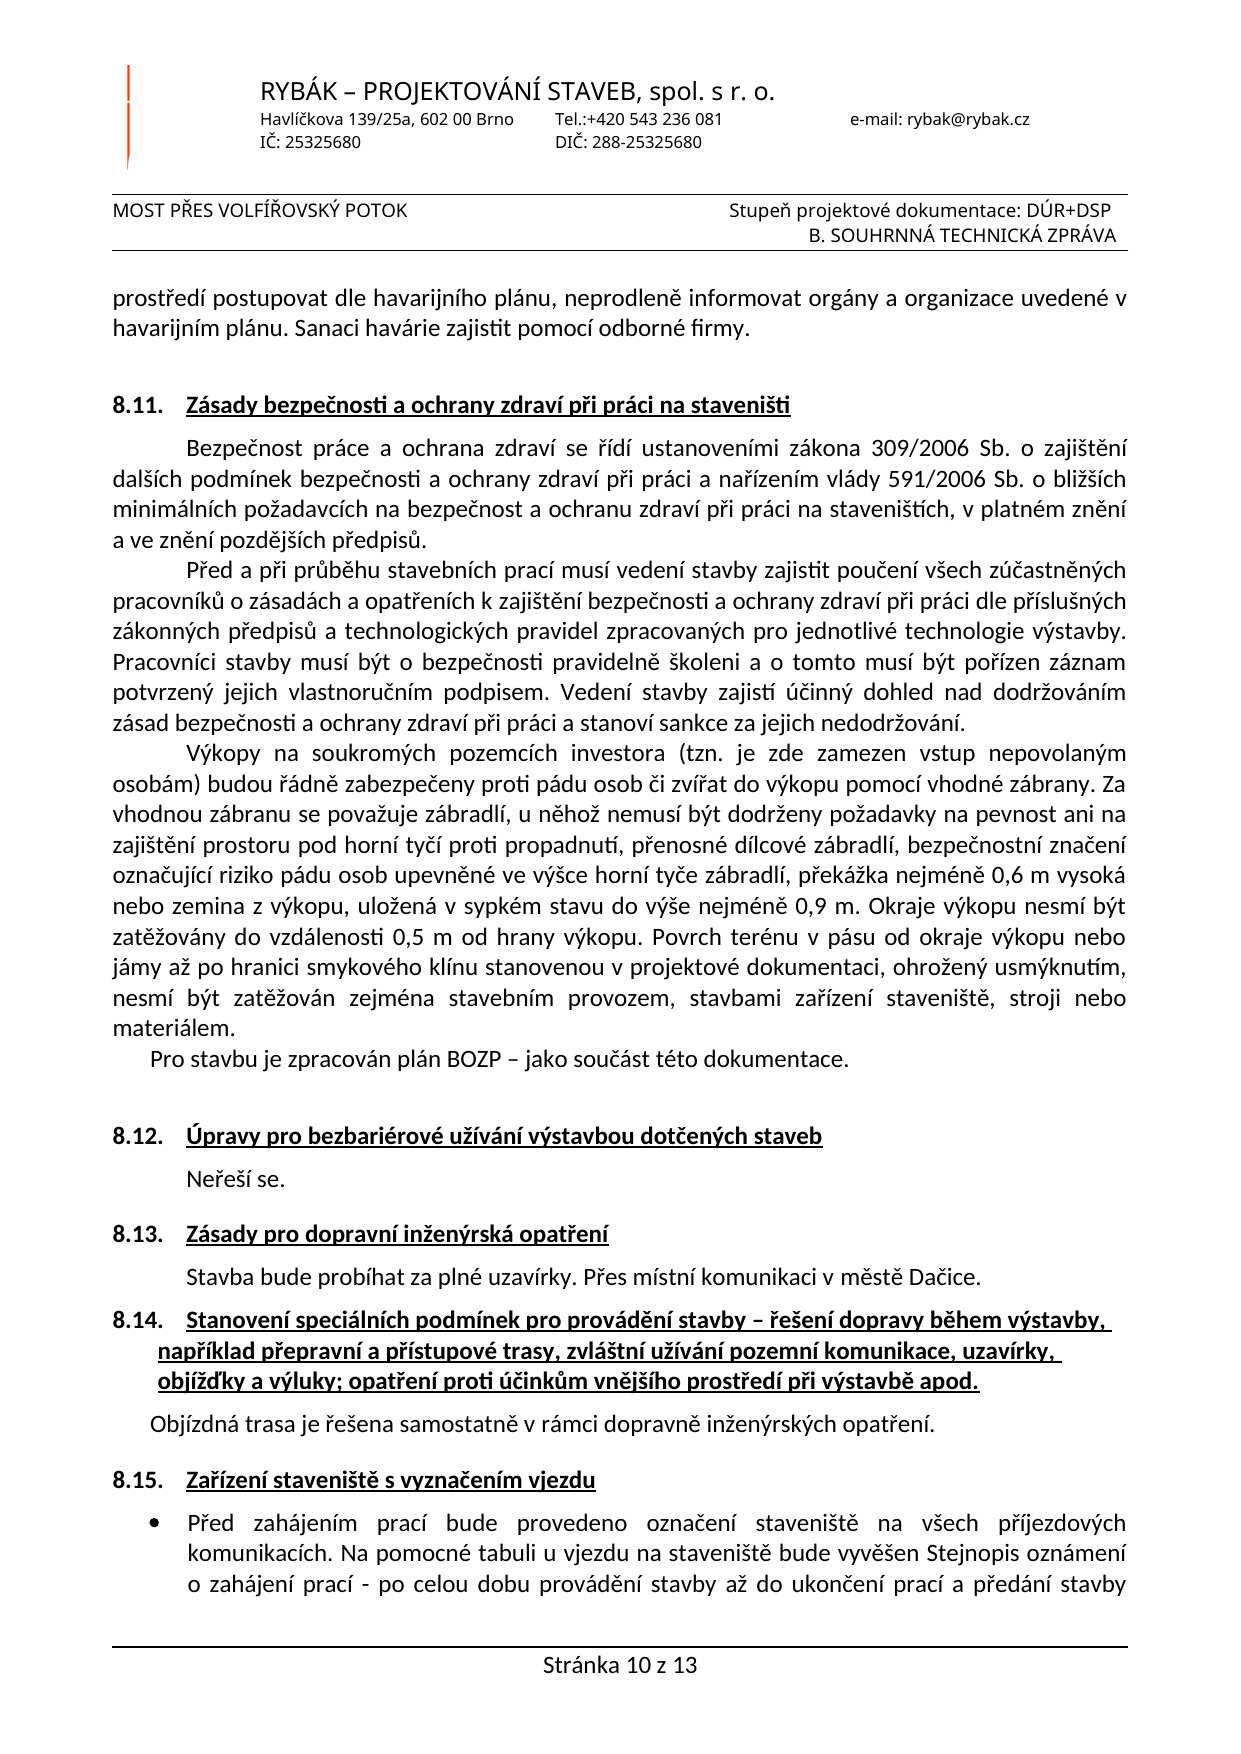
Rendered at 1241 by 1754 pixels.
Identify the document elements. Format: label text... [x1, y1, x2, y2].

text Neřeší se. [112, 1163, 1128, 1193]
subtitle Úpravy pro bezbariérové užívání výstavbou dotčených staveb [112, 1120, 1128, 1150]
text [112, 282, 1128, 343]
subtitle Zásady bezpečnosti a ochrany zdraví při práci na staveništi [112, 389, 1128, 420]
text Výkopy na soukromých pozemcích investora (tzn. je zde zamezen vstup nepovolaným osobám) budou řádně zabezpečeny proti pádu osob či zvířat do výkopu pomocí vhodné zábrany. Za vhodnou zábranu se považuje zábradlí, u něhož nemusí být dodrženy požadavky na pevnost ani na zajištění prostoru pod horní tyčí proti propadnutí, přenosné dílcové zábradlí, bezpečnostní značení označující riziko pádu osob upevněné ve výšce horní tyče zábradlí, překážka nejméně 0,6 m vysoká nebo zemina z výkopu, uložená v sypkém stavu do výše nejméně 0,9 m. Okraje výkopu nesmí být zatěžovány do vzdálenosti 0,5 m od hrany výkopu. Povrch terénu v pásu od okraje výkopu nebo jámy až po hranici smykového klínu stanovenou v projektové dokumentaci, ohrožený usmýknutím, nesmí být zatěžován zejména stavebním provozem, stavbami zařízení staveniště, stroji nebo materiálem. [112, 738, 1128, 1043]
text Stavba bude probíhat za plné uzavírky. Přes místní komunikaci v městě Dačice. [112, 1261, 1132, 1292]
text Před a při průběhu stavebních prací musí vedení stavby zajistit poučení všech zúčastněných pracovníků o zásadách a opatřeních k zajištění bezpečnosti a ochrany zdraví při práci dle příslušných zákonných předpisů a technologických pravidel zpracovaných pro jednotlivé technologie výstavby. Pracovníci stavby musí být o bezpečnosti pravidelně školeni a o tomto musí být pořízen záznam potvrzený jejich vlastnoručním podpisem. Vedení stavby zajistí účinný dohled nad dodržováním zásad bezpečnosti a ochrany zdraví při práci a stanoví sankce za jejich nedodržování. [112, 554, 1128, 738]
subtitle Zařízení staveniště s vyznačením vjezdu [112, 1464, 1128, 1494]
list Pro stavbu je zpracován plán BOZP – jako součást této dokumentace. [150, 1043, 1128, 1073]
subtitle Stanovení speciálních podmínek pro provádění stavby – řešení dopravy během výstavby, například přepravní a přístupové trasy, zvláštní užívání pozemní komunikace, uzavírky, objížďky a výluky; opatření proti účinkům vnějšího prostředí při výstavbě apod. [112, 1304, 1128, 1396]
text Objízdná trasa je řešena samostatně v rámci dopravně inženýrských opatření. [150, 1408, 1128, 1439]
text Bezpečnost práce a ochrana zdraví se řídí ustanoveními zákona 309/2006 Sb. o zajištění dalších podmínek bezpečnosti a ochrany zdraví při práci a nařízením vlády 591/2006 Sb. o bližších minimálních požadavcích na bezpečnost a ochranu zdraví při práci na staveništích, v platném znění a ve znění pozdějších předpisů. [112, 432, 1128, 554]
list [150, 1507, 1128, 1599]
subtitle Zásady pro dopravní inženýrská opatření [112, 1218, 1128, 1249]
